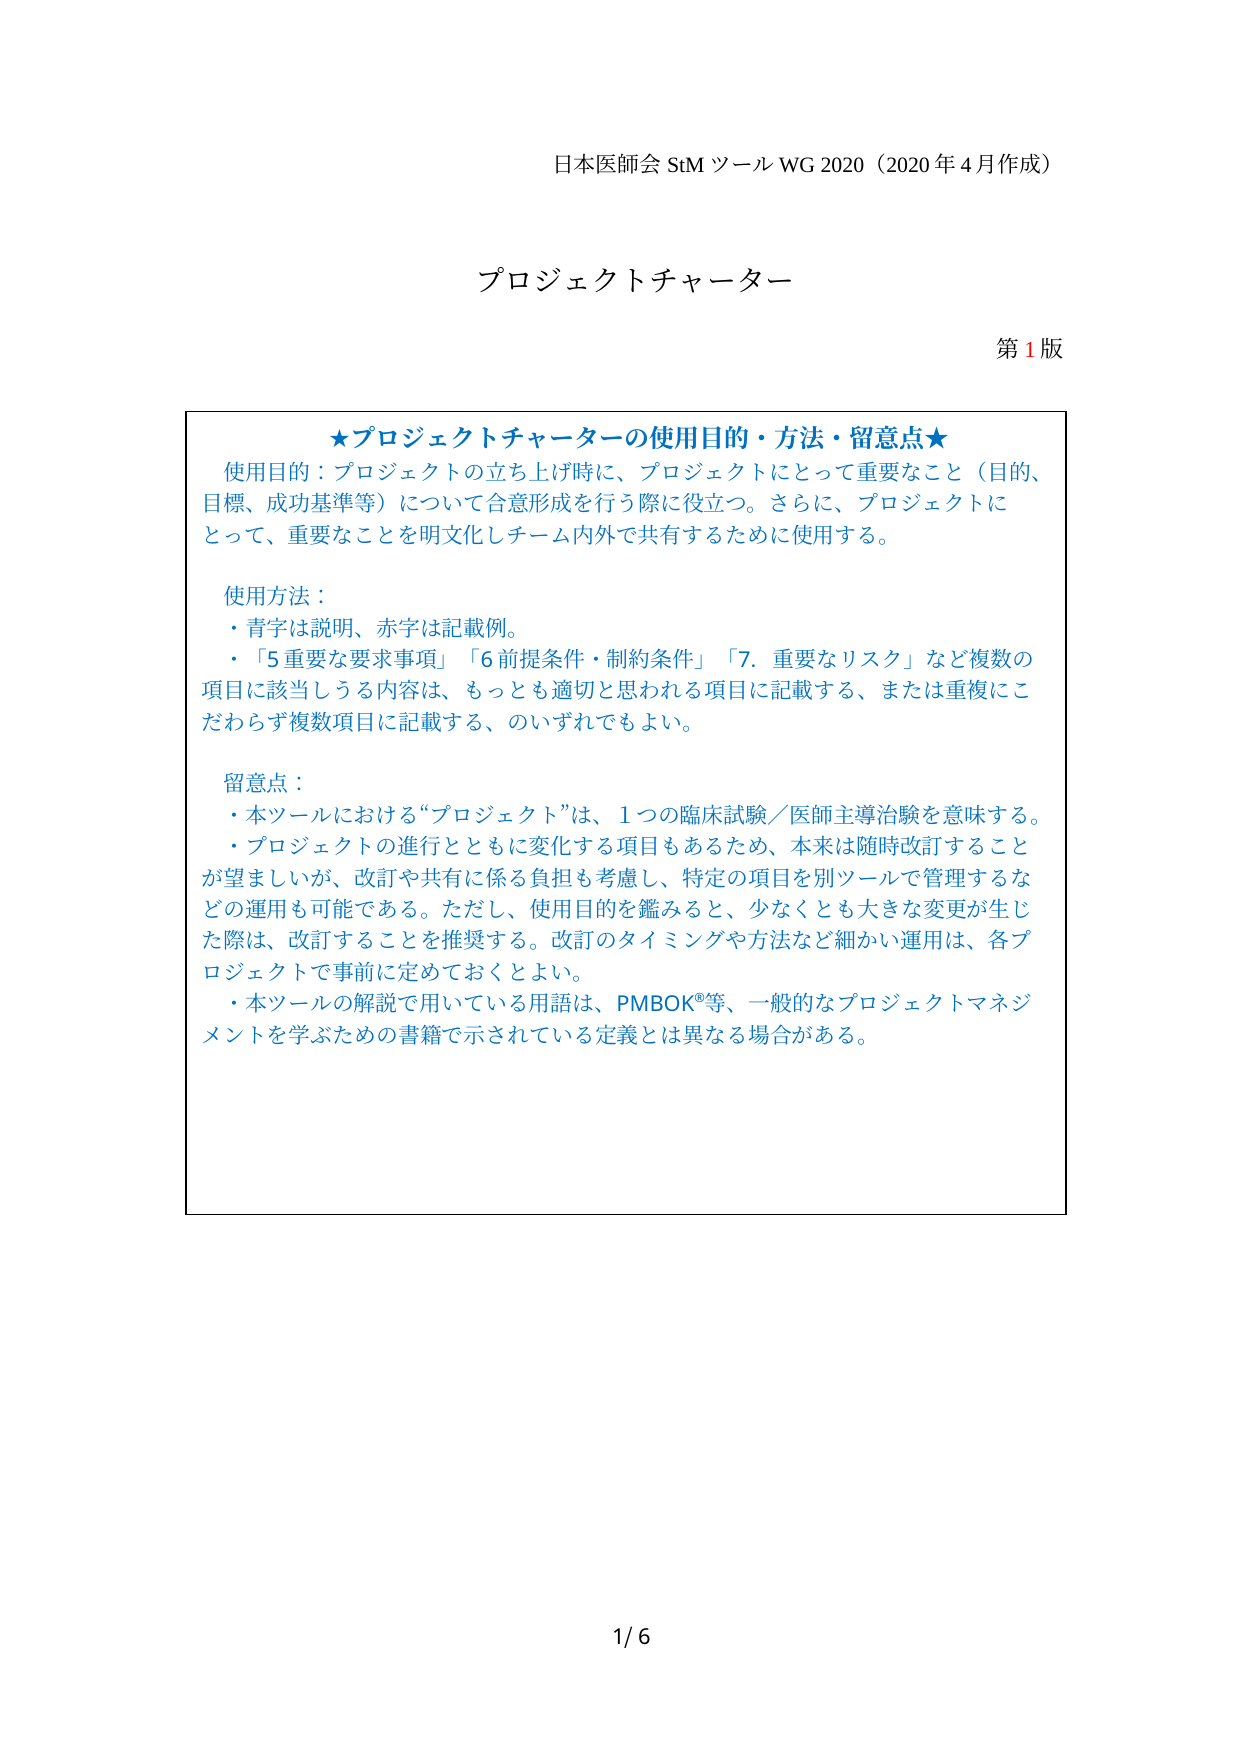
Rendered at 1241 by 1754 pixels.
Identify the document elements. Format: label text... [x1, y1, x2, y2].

text 第1版 [177, 329, 1063, 367]
title プロジェクトチャーター [177, 242, 1063, 317]
